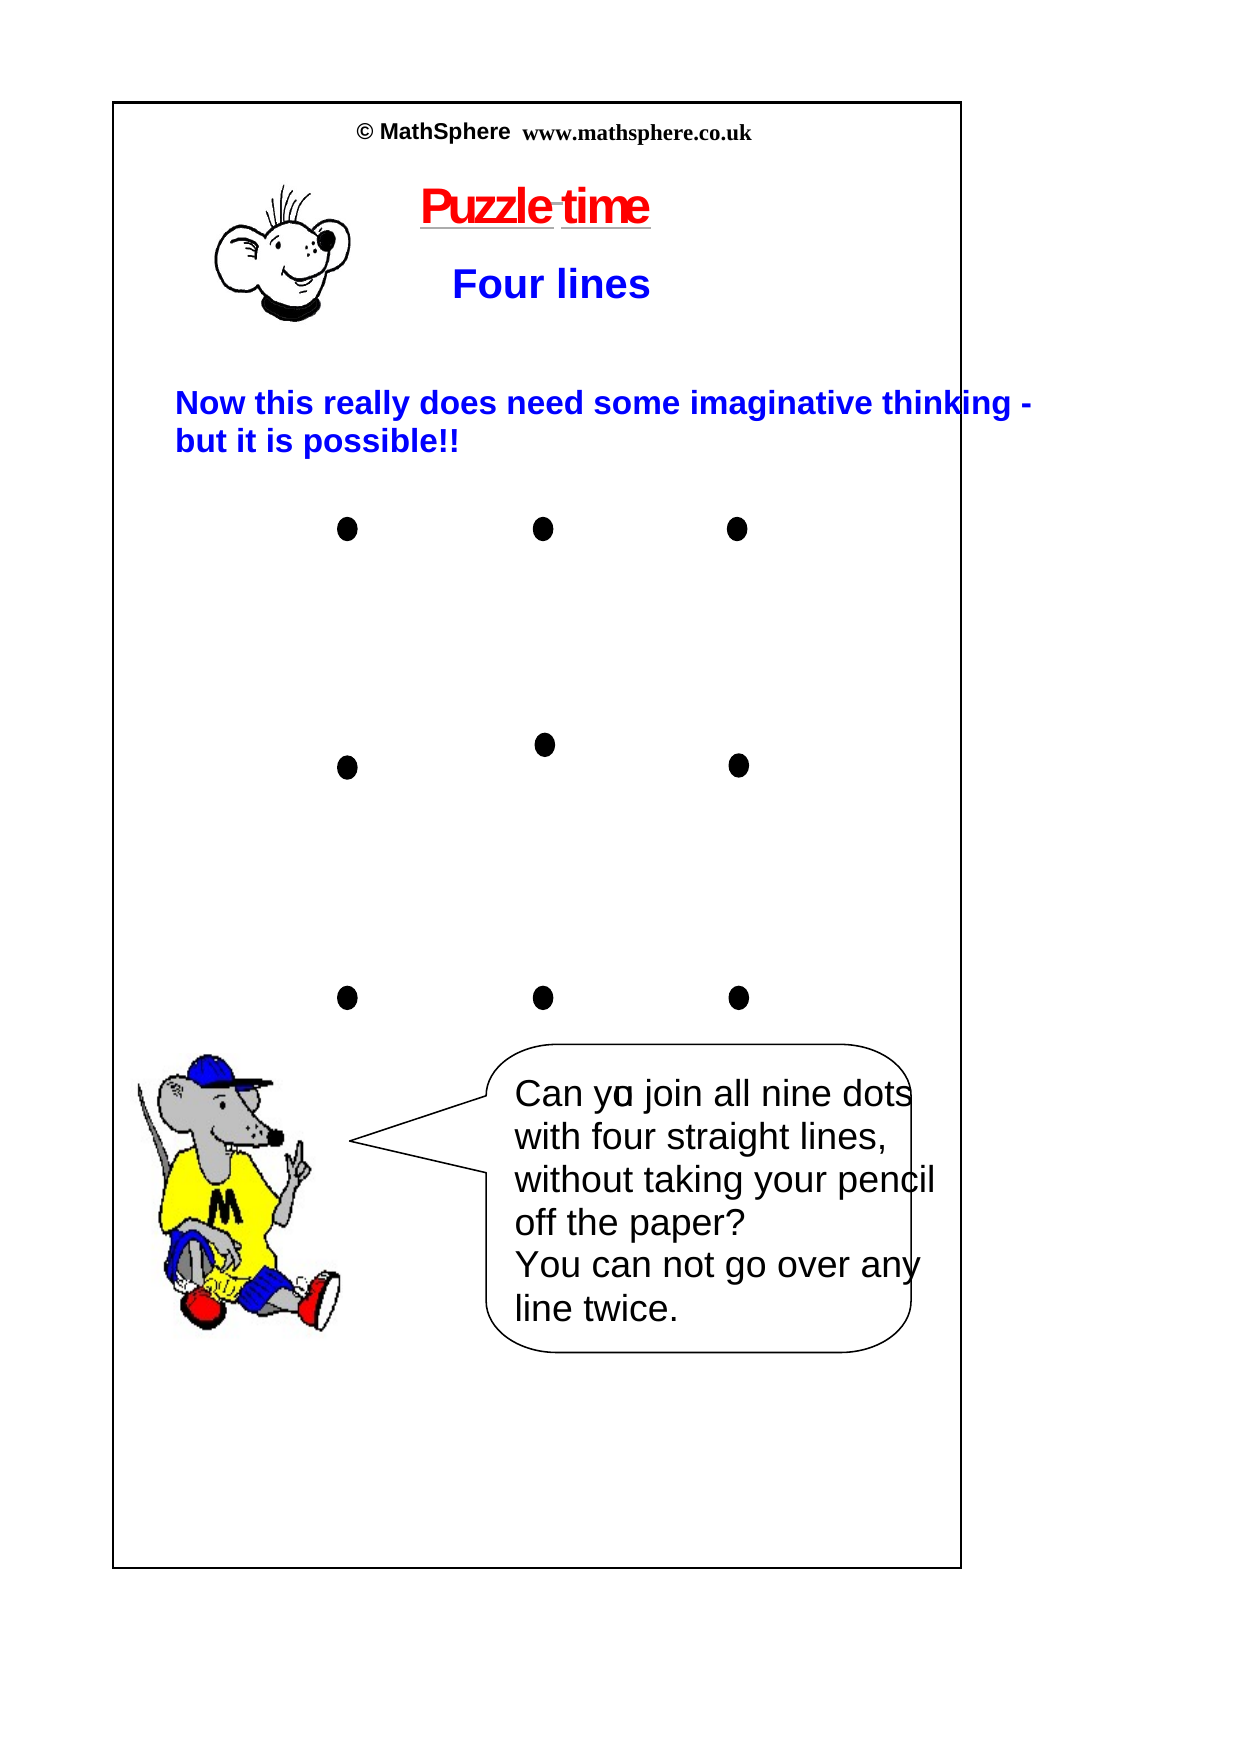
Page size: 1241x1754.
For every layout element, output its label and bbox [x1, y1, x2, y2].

picture [130, 1053, 343, 1353]
picture [207, 180, 356, 331]
